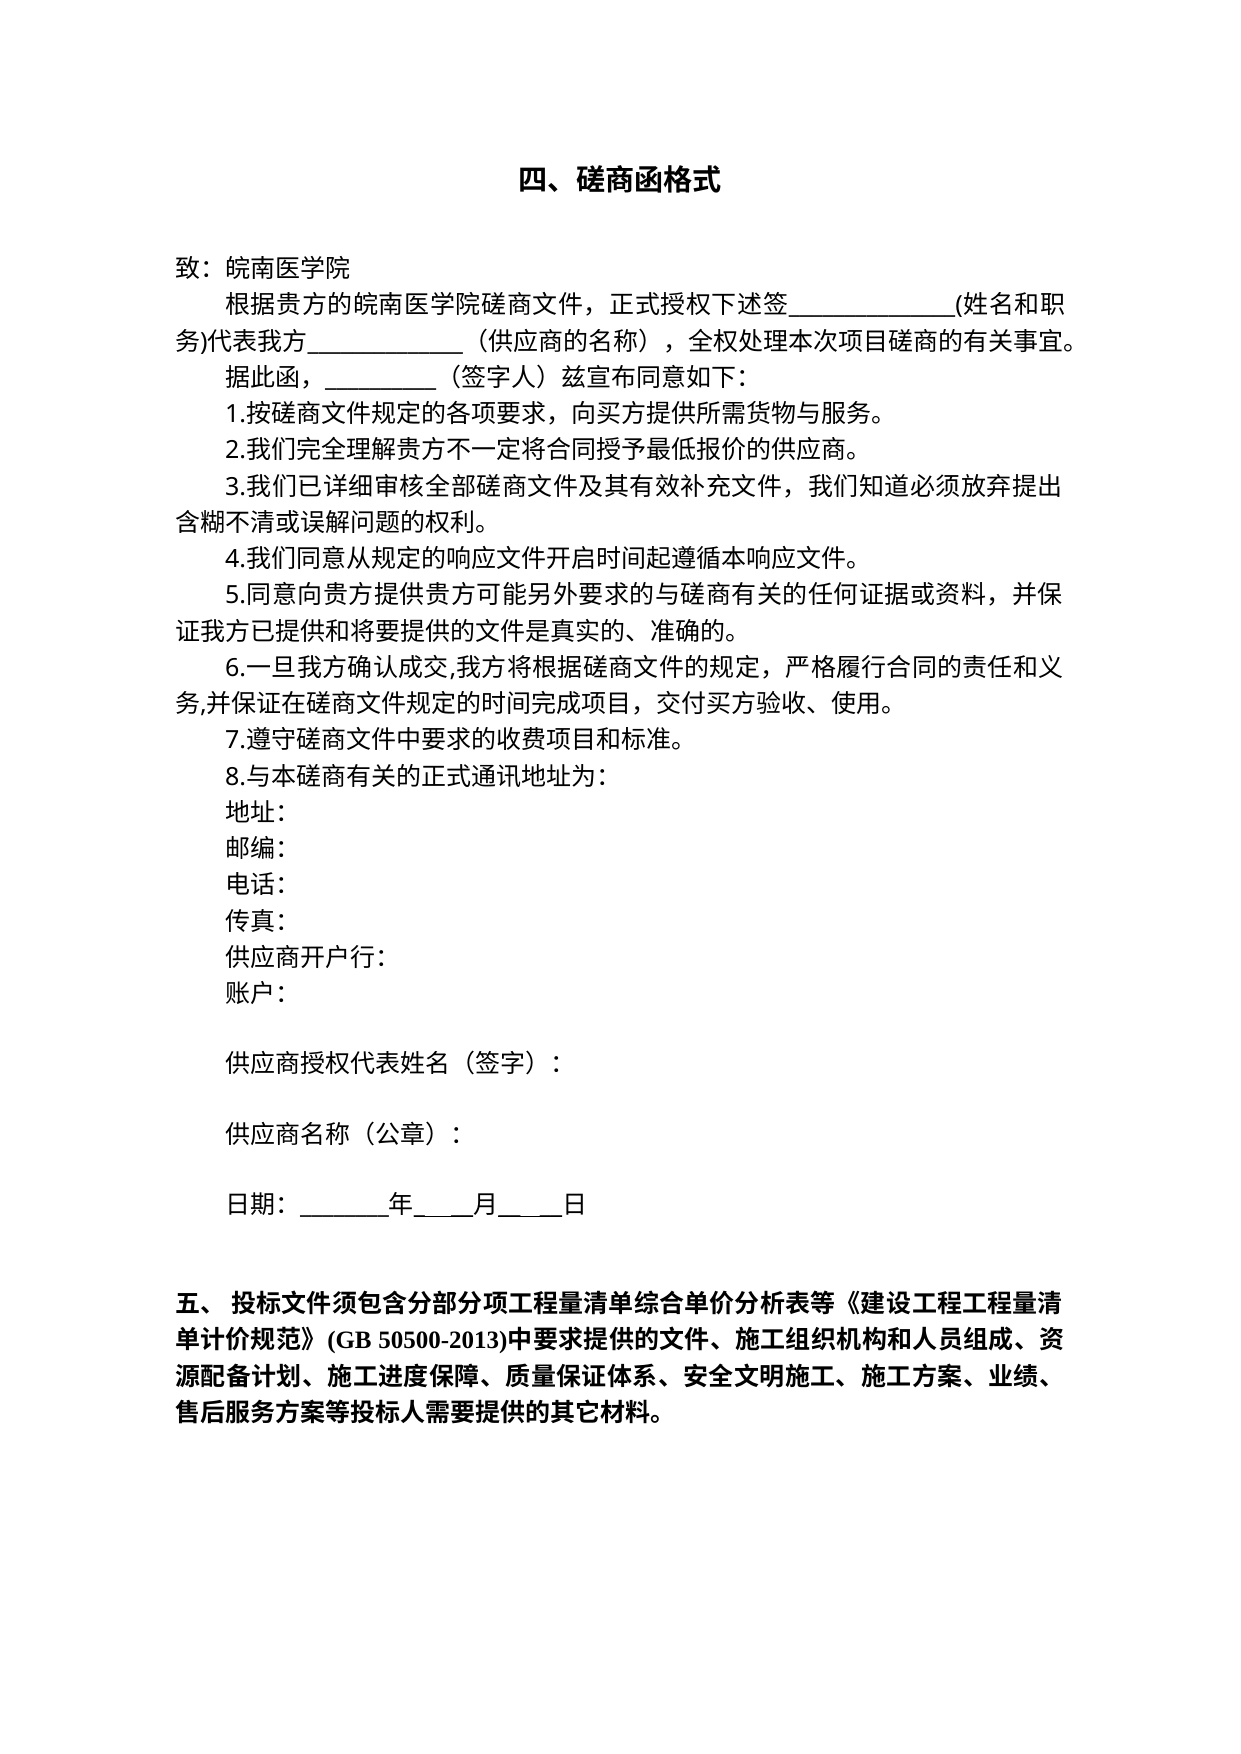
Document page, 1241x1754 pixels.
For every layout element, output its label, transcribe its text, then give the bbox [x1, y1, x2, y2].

text 8.与本磋商有关的正式通讯地址为： [175, 756, 1065, 792]
text 6.一旦我方确认成交,我方将根据磋商文件的规定，严格履行合同的责任和义务,并保证在磋商文件规定的时间完成项目，交付买方验收、使用。 [175, 647, 1065, 720]
text 账户： [175, 973, 1065, 1010]
text 供应商名称（公章）： [175, 1114, 1065, 1150]
text 2.我们完全理解贵方不一定将合同授予最低报价的供应商。 [175, 430, 1065, 466]
text 地址： [175, 792, 1065, 828]
text 7.遵守磋商文件中要求的收费项目和标准。 [175, 720, 1065, 756]
text 根据贵方的皖南医学院磋商文件，正式授权下述签_______________(姓名和职务)代表我方______________（供应商的名称），全权处理本次项目磋商的有关事宜。 [175, 285, 1065, 357]
text 3.我们已详细审核全部磋商文件及其有效补充文件，我们知道必须放弃提出含糊不清或误解问题的权利。 [175, 466, 1065, 538]
text 四、磋商函格式 [175, 156, 1065, 198]
text 日期：________年_ __月__ __日 [175, 1184, 1065, 1221]
text 供应商开户行： [175, 937, 1065, 973]
text 致：皖南医学院 [175, 248, 1065, 285]
text 4.我们同意从规定的响应文件开启时间起遵循本响应文件。 [175, 538, 1065, 575]
text 供应商授权代表姓名（签字）： [175, 1044, 1065, 1080]
text 传真： [175, 901, 1065, 937]
text 五、 投标文件须包含分部分项工程量清单综合单价分析表等《建设工程工程量清单计价规范》(GB 50500-2013)中要求提供的文件、施工组织机构和人员组成、资源配备计划、施工进度保障、质量保证体系、安全文明施工、施工方案、业绩、售后服务方案等投标人需要提供的其它材料。 [175, 1283, 1065, 1428]
text 1.按磋商文件规定的各项要求，向买方提供所需货物与服务。 [175, 393, 1065, 430]
text 电话： [175, 865, 1065, 901]
text 据此函，__________（签字人）兹宣布同意如下： [175, 357, 1065, 393]
text 5.同意向贵方提供贵方可能另外要求的与磋商有关的任何证据或资料，并保证我方已提供和将要提供的文件是真实的、准确的。 [175, 575, 1065, 647]
text 邮编： [175, 828, 1065, 865]
